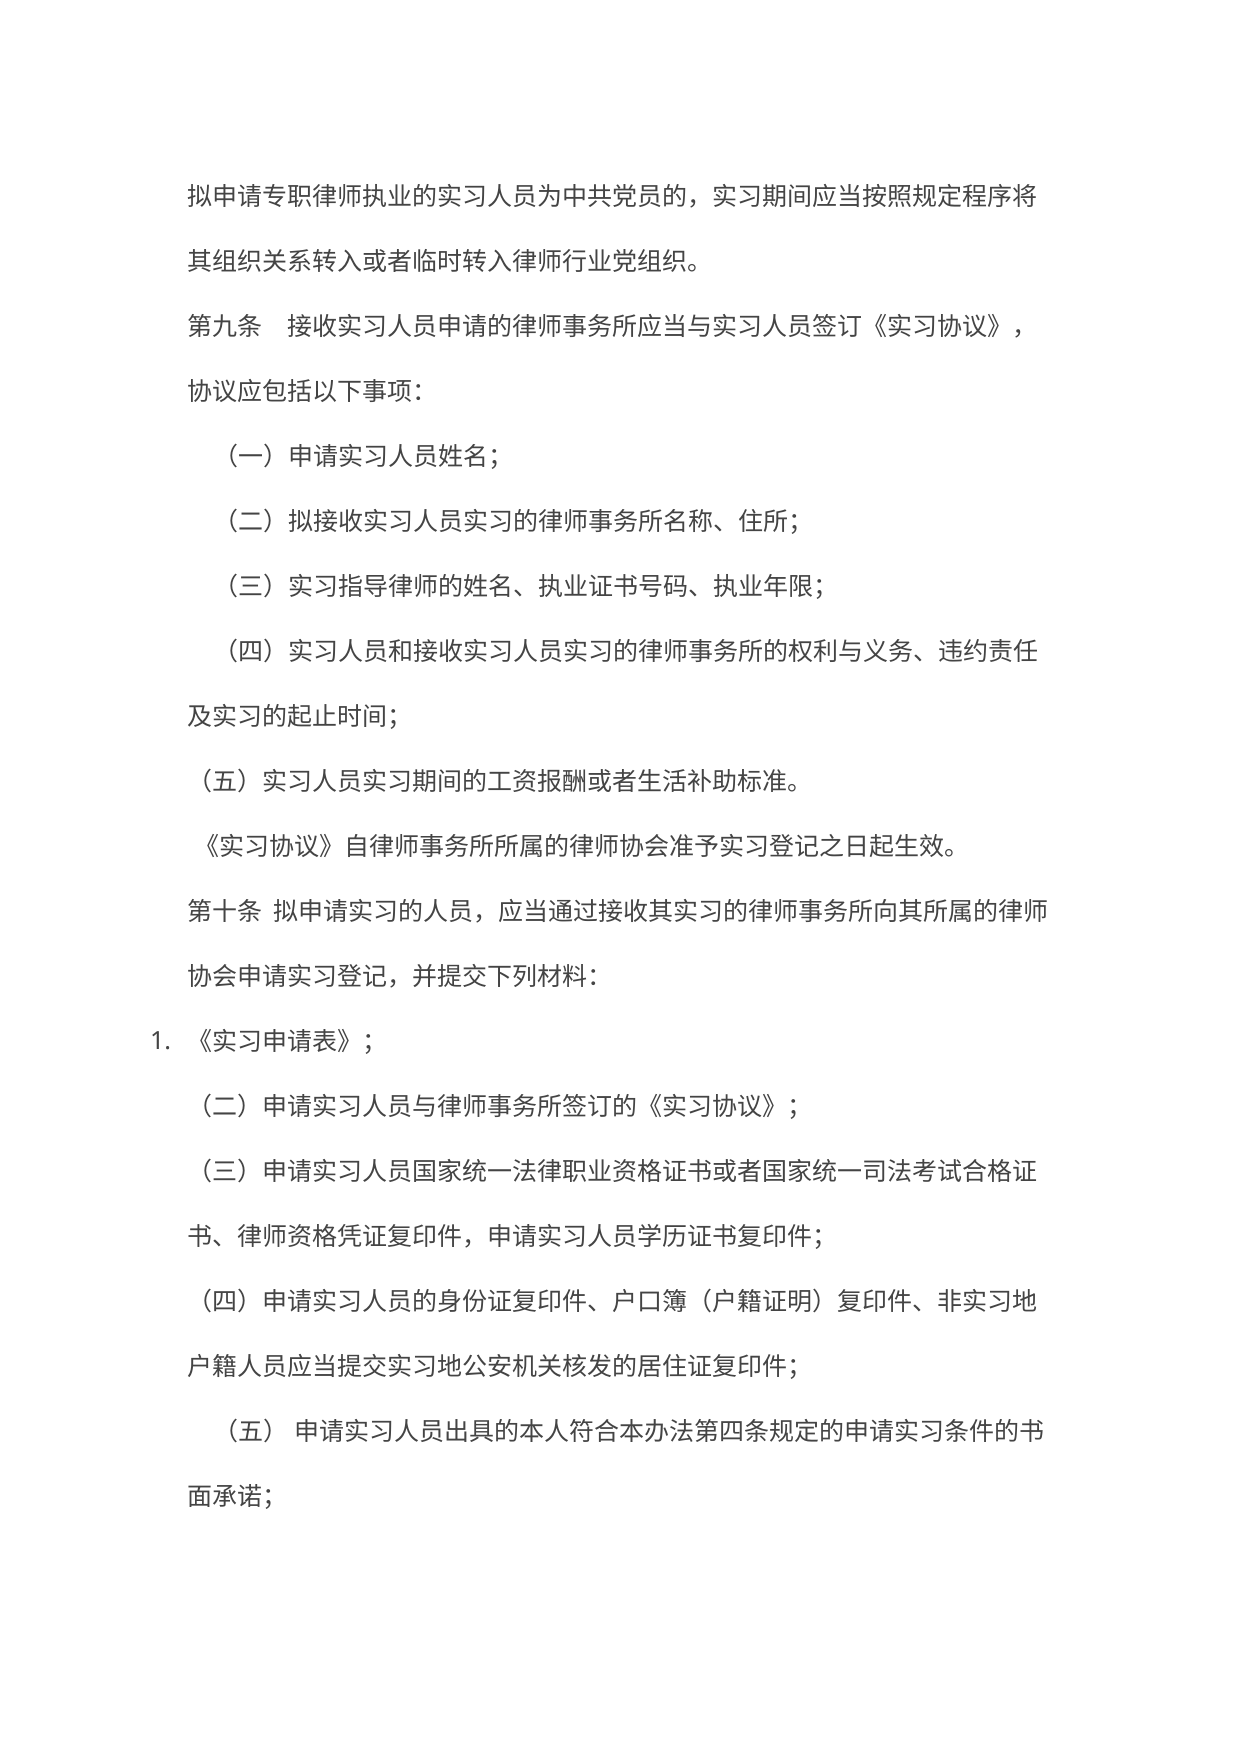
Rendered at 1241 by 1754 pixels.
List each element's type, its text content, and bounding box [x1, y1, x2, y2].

text （四）实习人员和接收实习人员实习的律师事务所的权利与义务、违约责任及实习的起止时间； [187, 617, 1053, 747]
text （五） 申请实习人员出具的本人符合本办法第四条规定的申请实习条件的书面承诺； [187, 1397, 1053, 1527]
list 《实习申请表》； [150, 1007, 1053, 1072]
text （二）申请实习人员与律师事务所签订的《实习协议》； [187, 1072, 1053, 1137]
text （五）实习人员实习期间的工资报酬或者生活补助标准。 [187, 747, 1053, 812]
text （三）实习指导律师的姓名、执业证书号码、执业年限； [187, 552, 1053, 617]
text （三）申请实习人员国家统一法律职业资格证书或者国家统一司法考试合格证书、律师资格凭证复印件，申请实习人员学历证书复印件； [187, 1137, 1053, 1267]
text （一）申请实习人员姓名； [187, 422, 1053, 487]
text 第十条 拟申请实习的人员，应当通过接收其实习的律师事务所向其所属的律师协会申请实习登记，并提交下列材料： [187, 877, 1053, 1007]
text （二）拟接收实习人员实习的律师事务所名称、住所； [187, 487, 1053, 552]
text （四）申请实习人员的身份证复印件、户口簿（户籍证明）复印件、非实习地户籍人员应当提交实习地公安机关核发的居住证复印件； [187, 1267, 1053, 1397]
text 《实习协议》自律师事务所所属的律师协会准予实习登记之日起生效。 [187, 812, 1053, 877]
text 第九条 接收实习人员申请的律师事务所应当与实习人员签订《实习协议》，协议应包括以下事项： [187, 292, 1053, 422]
text 拟申请专职律师执业的实习人员为中共党员的，实习期间应当按照规定程序将其组织关系转入或者临时转入律师行业党组织。 [187, 162, 1053, 292]
